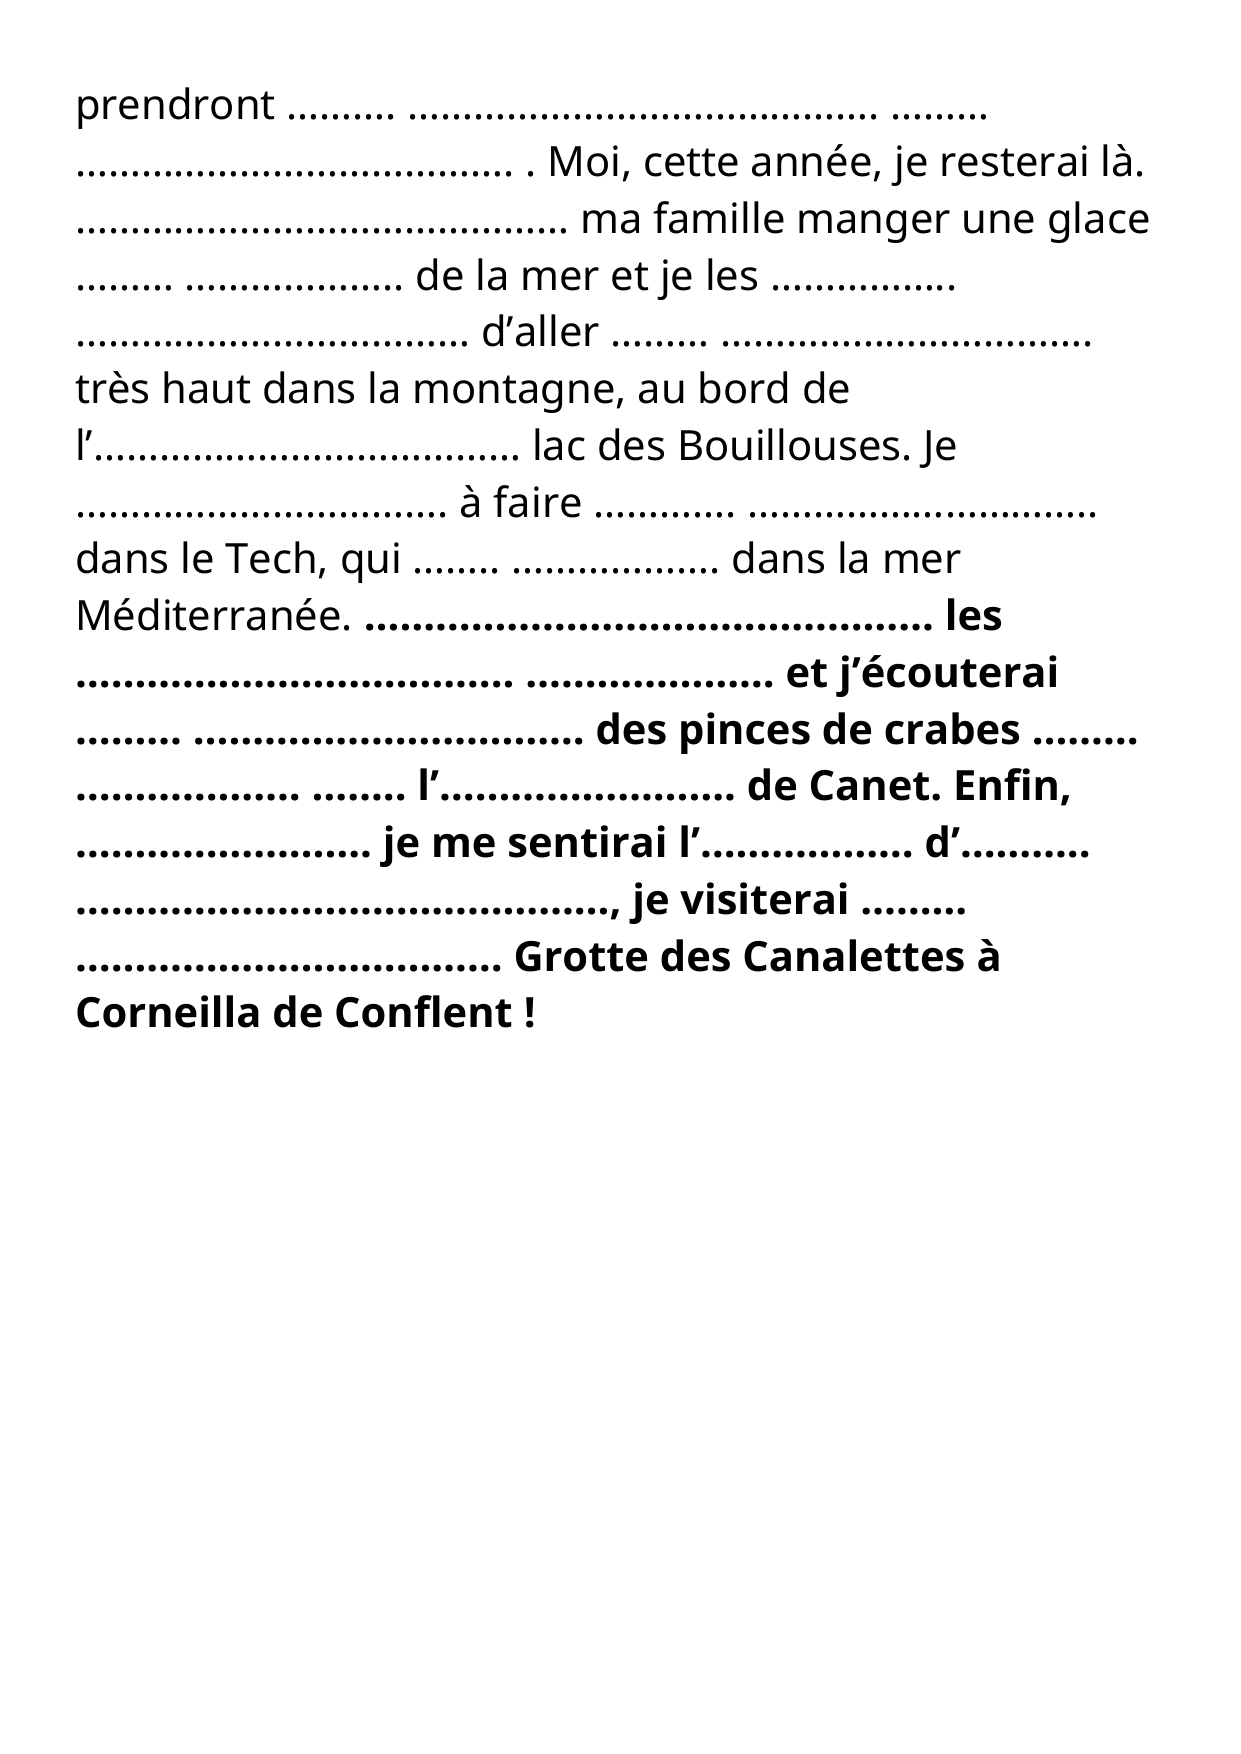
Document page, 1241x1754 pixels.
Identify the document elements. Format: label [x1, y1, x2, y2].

text [75, 75, 1165, 1040]
